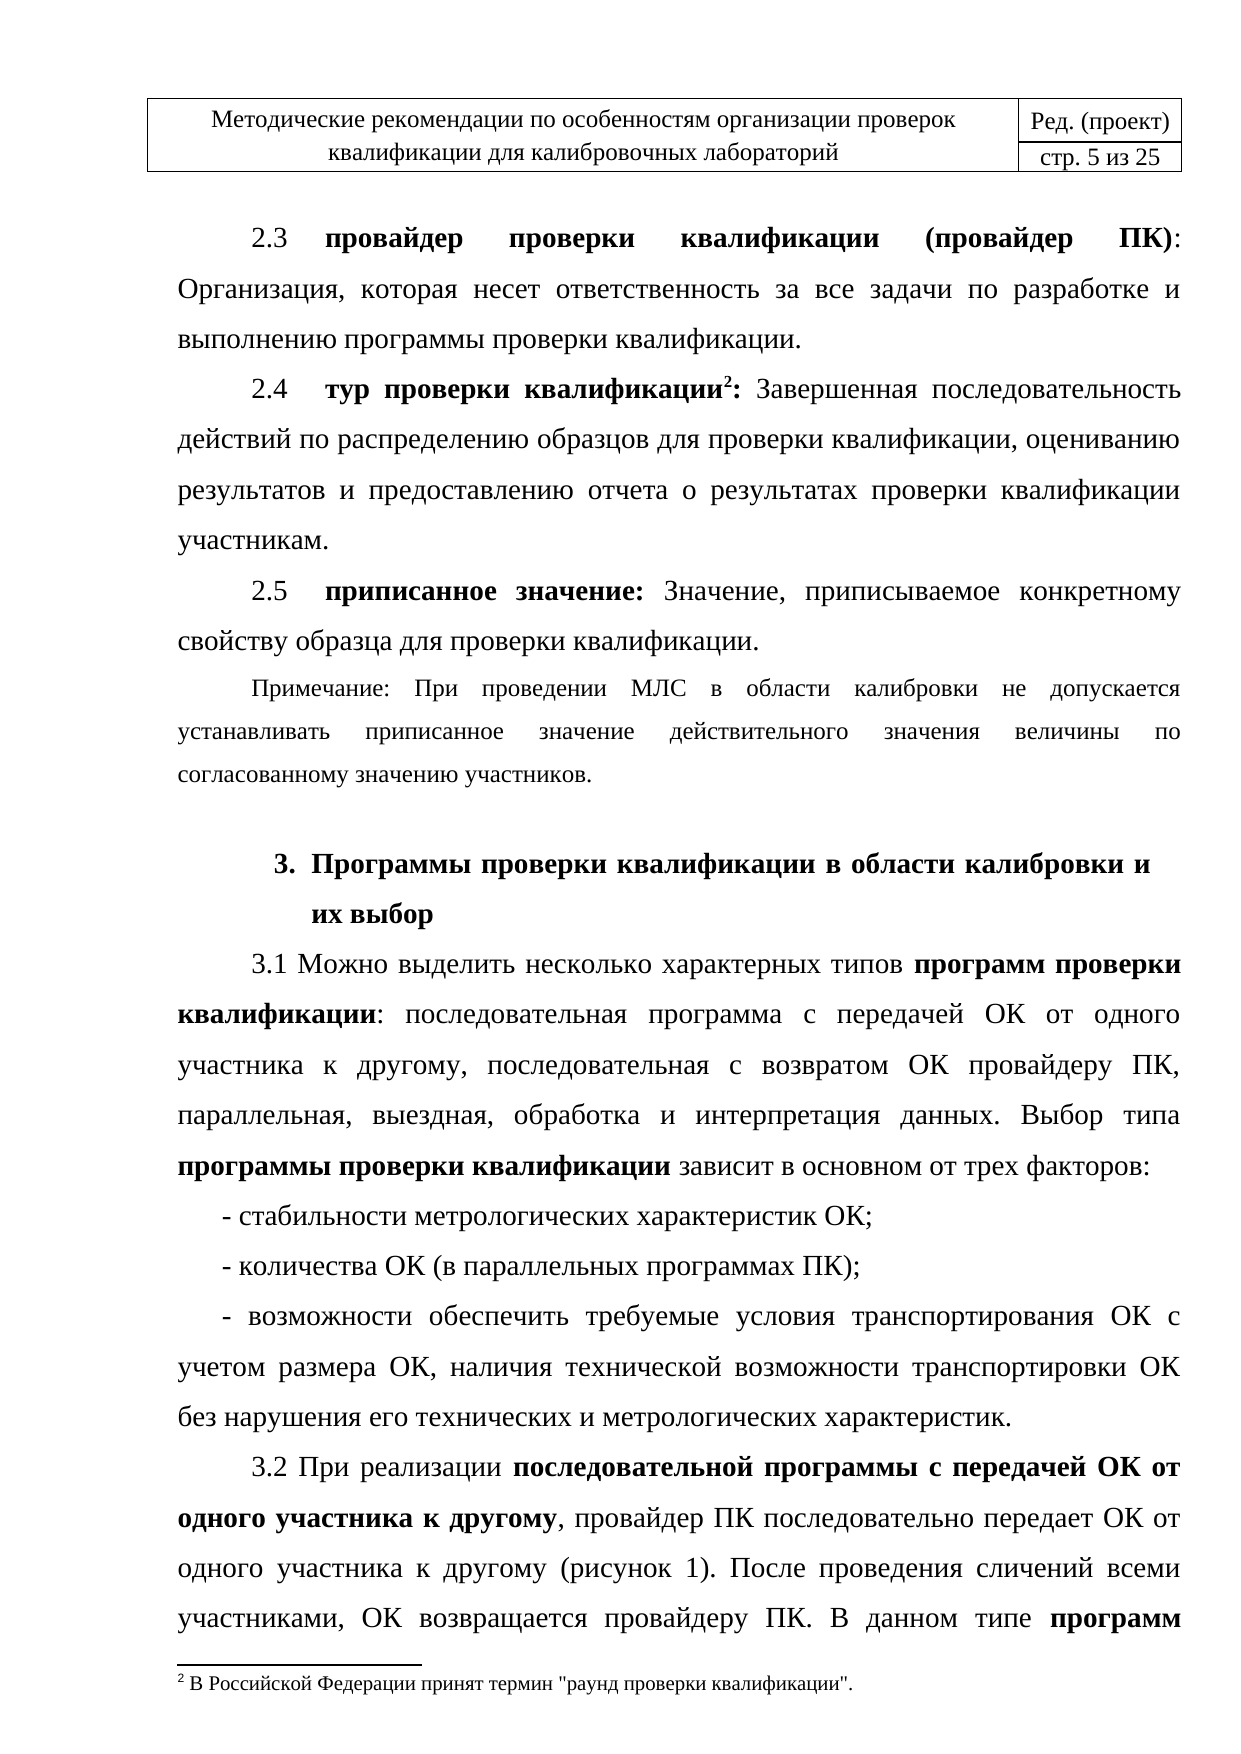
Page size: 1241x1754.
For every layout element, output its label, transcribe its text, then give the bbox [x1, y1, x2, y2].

text 3.1 Можно выделить несколько характерных типов программ проверки квалификации: последовательная программа с передачей ОК от одного участника к другому, последовательная с возвратом ОК провайдеру ПК, параллельная, выездная, обработка и интерпретация данных. Выбор типа программы проверки квалификации зависит в основном от трех факторов: [177, 946, 1181, 1181]
subtitle Программы проверки квалификации в области калибровки и их выбор [274, 846, 1152, 929]
list провайдер проверки квалификации (провайдер ПК): Организация, которая несет ответственность за все задачи по разработке и выполнению программы проверки квалификации. [177, 220, 1181, 354]
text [177, 1449, 1181, 1634]
text Примечание: При проведении МЛС в области калибровки не допускается устанавливать приписанное значение действительного значения величины по согласованному значению участников. [177, 673, 1181, 788]
list тур проверки квалификации: Завершенная последовательность действий по распределению образцов для проверки квалификации, оцениванию результатов и предоставлению отчета о результатах проверки квалификации участникам. [177, 371, 1181, 556]
list приписанное значение: Значение, приписываемое конкретному свойству образца для проверки квалификации. [177, 573, 1181, 656]
text - количества ОК (в параллельных программах ПК); [177, 1248, 1181, 1282]
text - стабильности метрологических характеристик ОК; [177, 1198, 1181, 1231]
text - возможности обеспечить требуемые условия транспортирования ОК с учетом размера ОК, наличия технической возможности транспортировки ОК без нарушения его технических и метрологических характеристик. [177, 1298, 1181, 1433]
